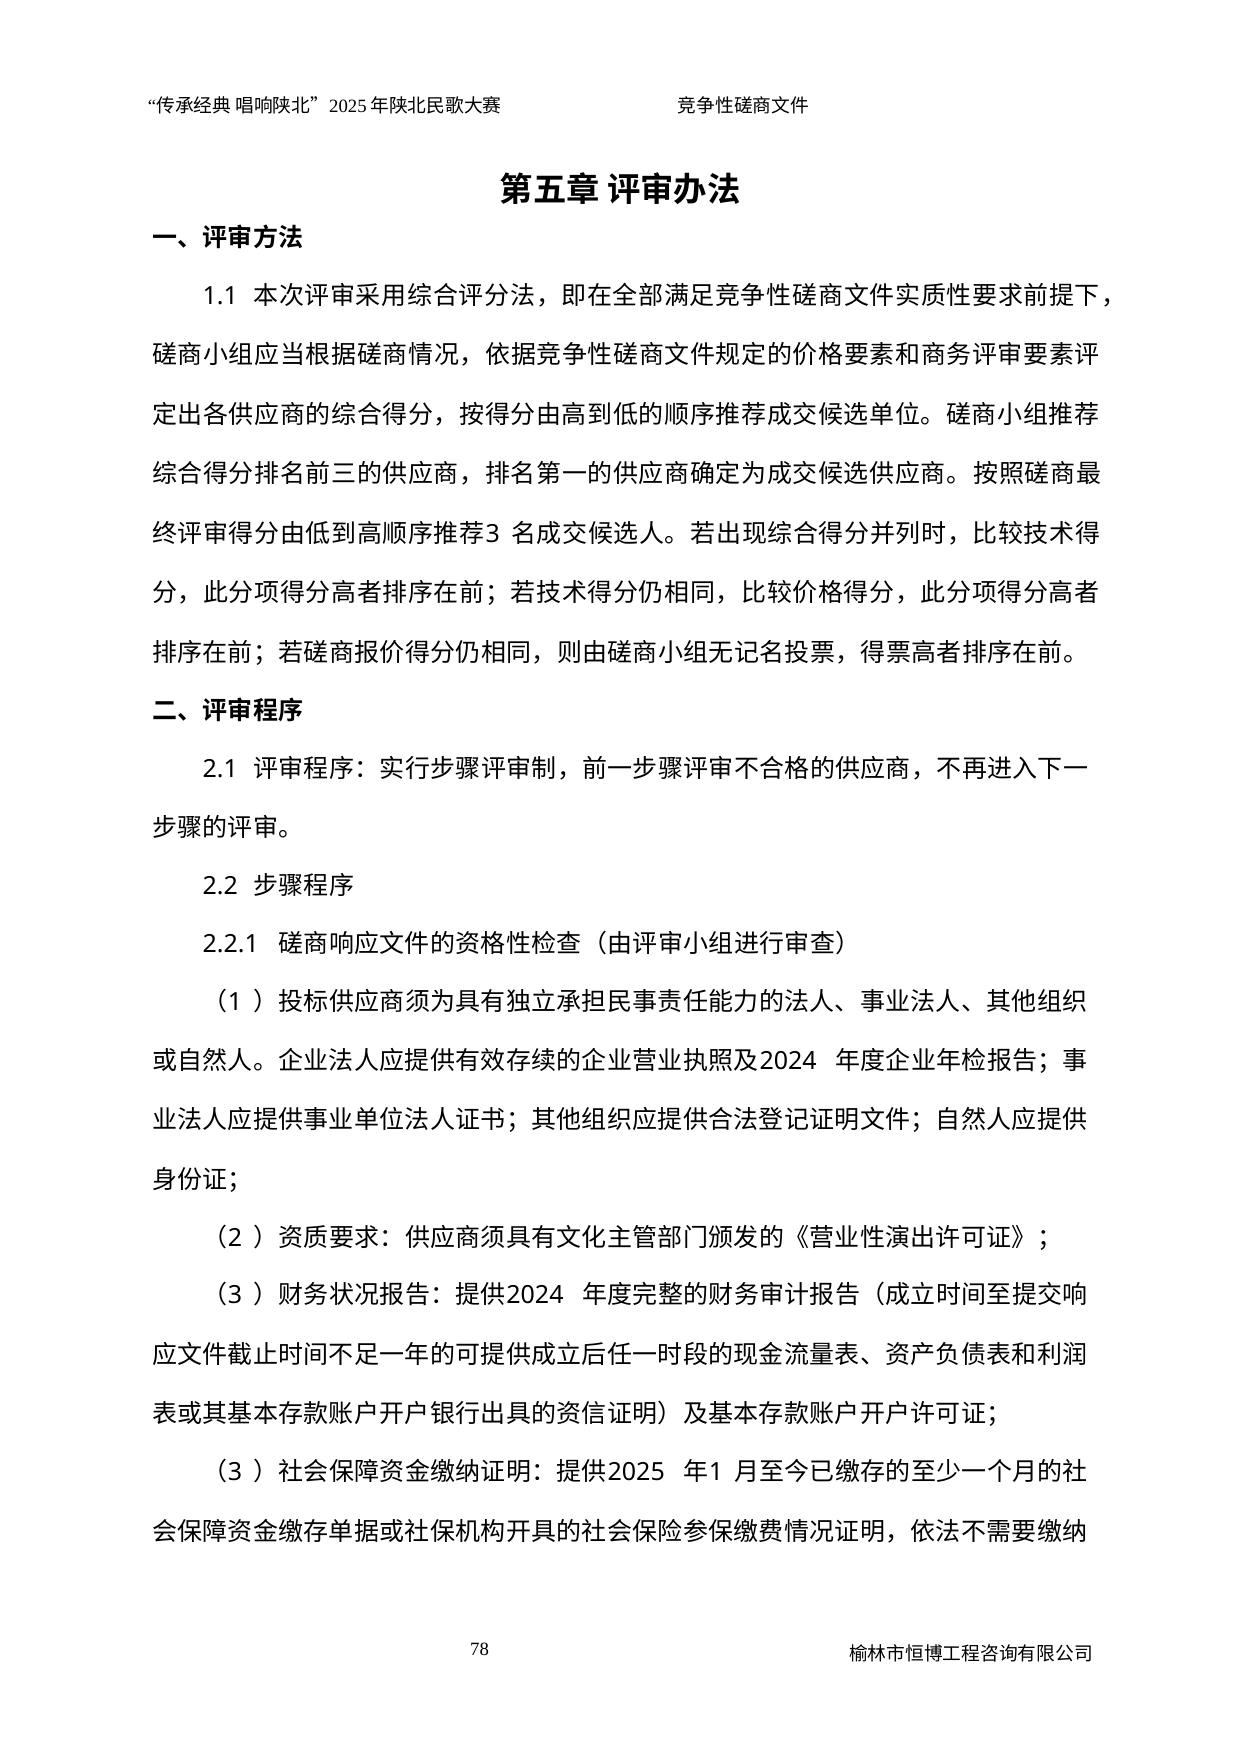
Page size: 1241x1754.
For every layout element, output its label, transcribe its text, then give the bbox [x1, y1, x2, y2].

text 2.1评审程序：实行步骤评审制，前一步骤评审不合格的供应商，不再进入下一步骤的评审。 [152, 746, 1088, 846]
text 一、评审方法 [152, 216, 1088, 256]
text 2.2.1磋商响应文件的资格性检查（由评审小组进行审查） [152, 921, 1088, 961]
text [152, 1450, 1088, 1549]
text 1.1本次评审采用综合评分法，即在全部满足竞争性磋商文件实质性要求前提下，磋商小组应当根据磋商情况，依据竞争性磋商文件规定的价格要素和商务评审要素评定出各供应商的综合得分，按得分由高到低的顺序推荐成交候选单位。磋商小组推荐综合得分排名前三的供应商，排名第一的供应商确定为成交候选供应商。按照磋商最终评审得分由低到高顺序推荐3名成交候选人。若出现综合得分并列时，比较技术得分，此分项得分高者排序在前；若技术得分仍相同，比较价格得分，此分项得分高者排序在前；若磋商报价得分仍相同，则由磋商小组无记名投票，得票高者排序在前。 [152, 274, 1101, 670]
text （2）资质要求：供应商须具有文化主管部门颁发的《营业性演出许可证》； [152, 1216, 1088, 1255]
text （3）财务状况报告：提供2024年度完整的财务审计报告（成立时间至提交响应文件截止时间不足一年的可提供成立后任一时段的现金流量表、资产负债表和利润表或其基本存款账户开户银行出具的资信证明）及基本存款账户开户许可证； [152, 1273, 1088, 1432]
text 二、评审程序 [152, 688, 1088, 728]
subtitle 第五章 评审办法 [152, 163, 1088, 211]
text 2.2步骤程序 [152, 864, 1088, 903]
text （1）投标供应商须为具有独立承担民事责任能力的法人、事业法人、其他组织或自然人。企业法人应提供有效存续的企业营业执照及2024年度企业年检报告；事业法人应提供事业单位法人证书；其他组织应提供合法登记证明文件；自然人应提供身份证； [152, 979, 1088, 1197]
